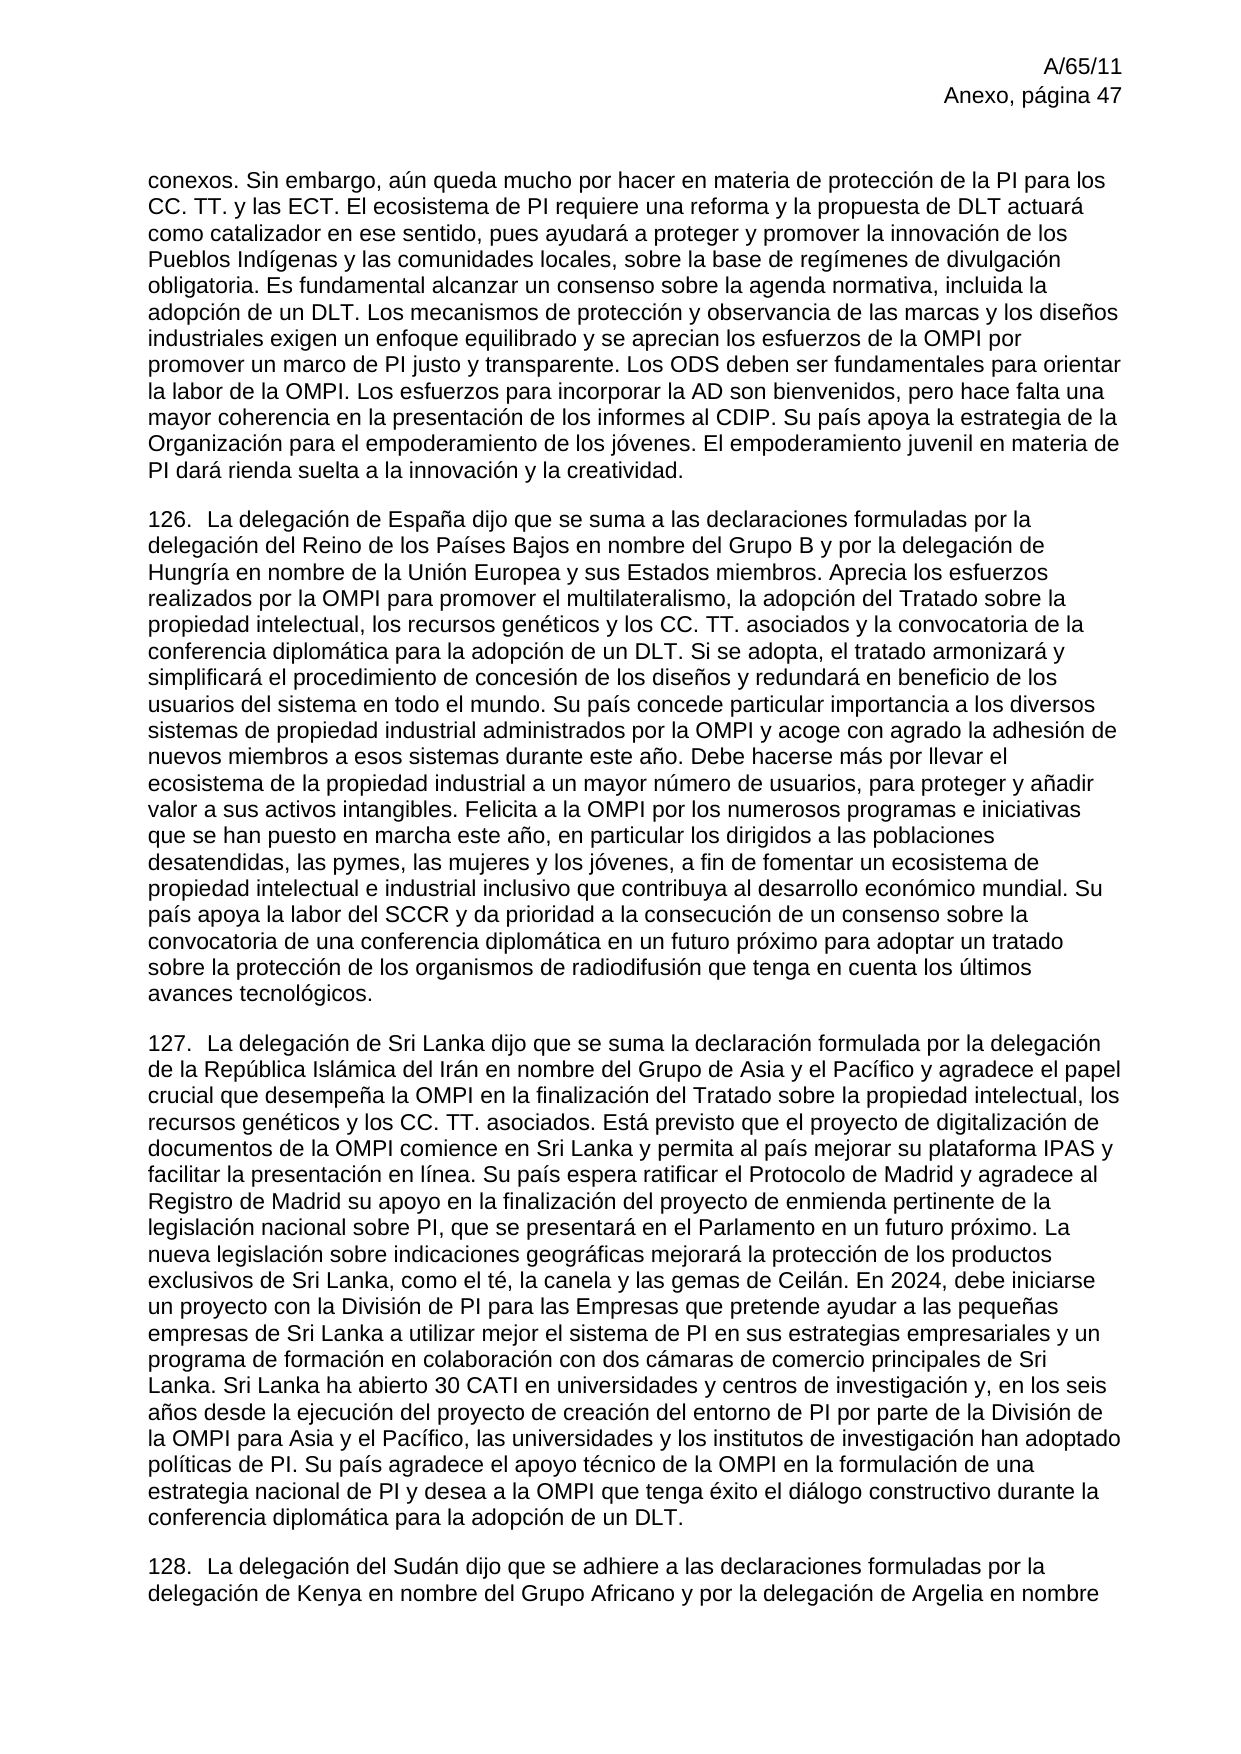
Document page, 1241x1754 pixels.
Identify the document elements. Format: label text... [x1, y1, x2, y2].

text La delegación de Sri Lanka dijo que se suma la declaración formulada por la delegación de la República Islámica del Irán en nombre del Grupo de Asia y el Pacífico y agradece el papel crucial que desempeña la OMPI en la finalización del Tratado sobre la propiedad intelectual, los recursos genéticos y los CC. TT. asociados. Está previsto que el proyecto de digitalización de documentos de la OMPI comience en Sri Lanka y permita al país mejorar su plataforma IPAS y facilitar la presentación en línea. Su país espera ratificar el Protocolo de Madrid y agradece al Registro de Madrid su apoyo en la finalización del proyecto de enmienda pertinente de la legislación nacional sobre PI, que se presentará en el Parlamento en un futuro próximo. La nueva legislación sobre indicaciones geográficas mejorará la protección de los productos exclusivos de Sri Lanka, como el té, la canela y las gemas de Ceilán. En 2024, debe iniciarse un proyecto con la División de PI para las Empresas que pretende ayudar a las pequeñas empresas de Sri Lanka a utilizar mejor el sistema de PI en sus estrategias empresariales y un programa de formación en colaboración con dos cámaras de comercio principales de Sri Lanka. Sri Lanka ha abierto 30 CATI en universidades y centros de investigación y, en los seis años desde la ejecución del proyecto de creación del entorno de PI por parte de la División de la OMPI para Asia y el Pacífico, las universidades y los institutos de investigación han adoptado políticas de PI. Su país agradece el apoyo técnico de la OMPI en la formulación de una estrategia nacional de PI y desea a la OMPI que tenga éxito el diálogo constructivo durante la conferencia diplomática para la adopción de un DLT. [148, 1030, 1122, 1530]
text La delegación de España dijo que se suma a las declaraciones formuladas por la delegación del Reino de los Países Bajos en nombre del Grupo B y por la delegación de Hungría en nombre de la Unión Europea y sus Estados miembros. Aprecia los esfuerzos realizados por la OMPI para promover el multilateralismo, la adopción del Tratado sobre la propiedad intelectual, los recursos genéticos y los CC. TT. asociados y la convocatoria de la conferencia diplomática para la adopción de un DLT. Si se adopta, el tratado armonizará y simplificará el procedimiento de concesión de los diseños y redundará en beneficio de los usuarios del sistema en todo el mundo. Su país concede particular importancia a los diversos sistemas de propiedad industrial administrados por la OMPI y acoge con agrado la adhesión de nuevos miembros a esos sistemas durante este año. Debe hacerse más por llevar el ecosistema de la propiedad industrial a un mayor número de usuarios, para proteger y añadir valor a sus activos intangibles. Felicita a la OMPI por los numerosos programas e iniciativas que se han puesto en marcha este año, en particular los dirigidos a las poblaciones desatendidas, las pymes, las mujeres y los jóvenes, a fin de fomentar un ecosistema de propiedad intelectual e industrial inclusivo que contribuya al desarrollo económico mundial. Su país apoya la labor del SCCR y da prioridad a la consecución de un consenso sobre la convocatoria de una conferencia diplomática en un futuro próximo para adoptar un tratado sobre la protección de los organismos de radiodifusión que tenga en cuenta los últimos avances tecnológicos. [148, 506, 1122, 1007]
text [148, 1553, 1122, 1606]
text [148, 167, 1122, 483]
